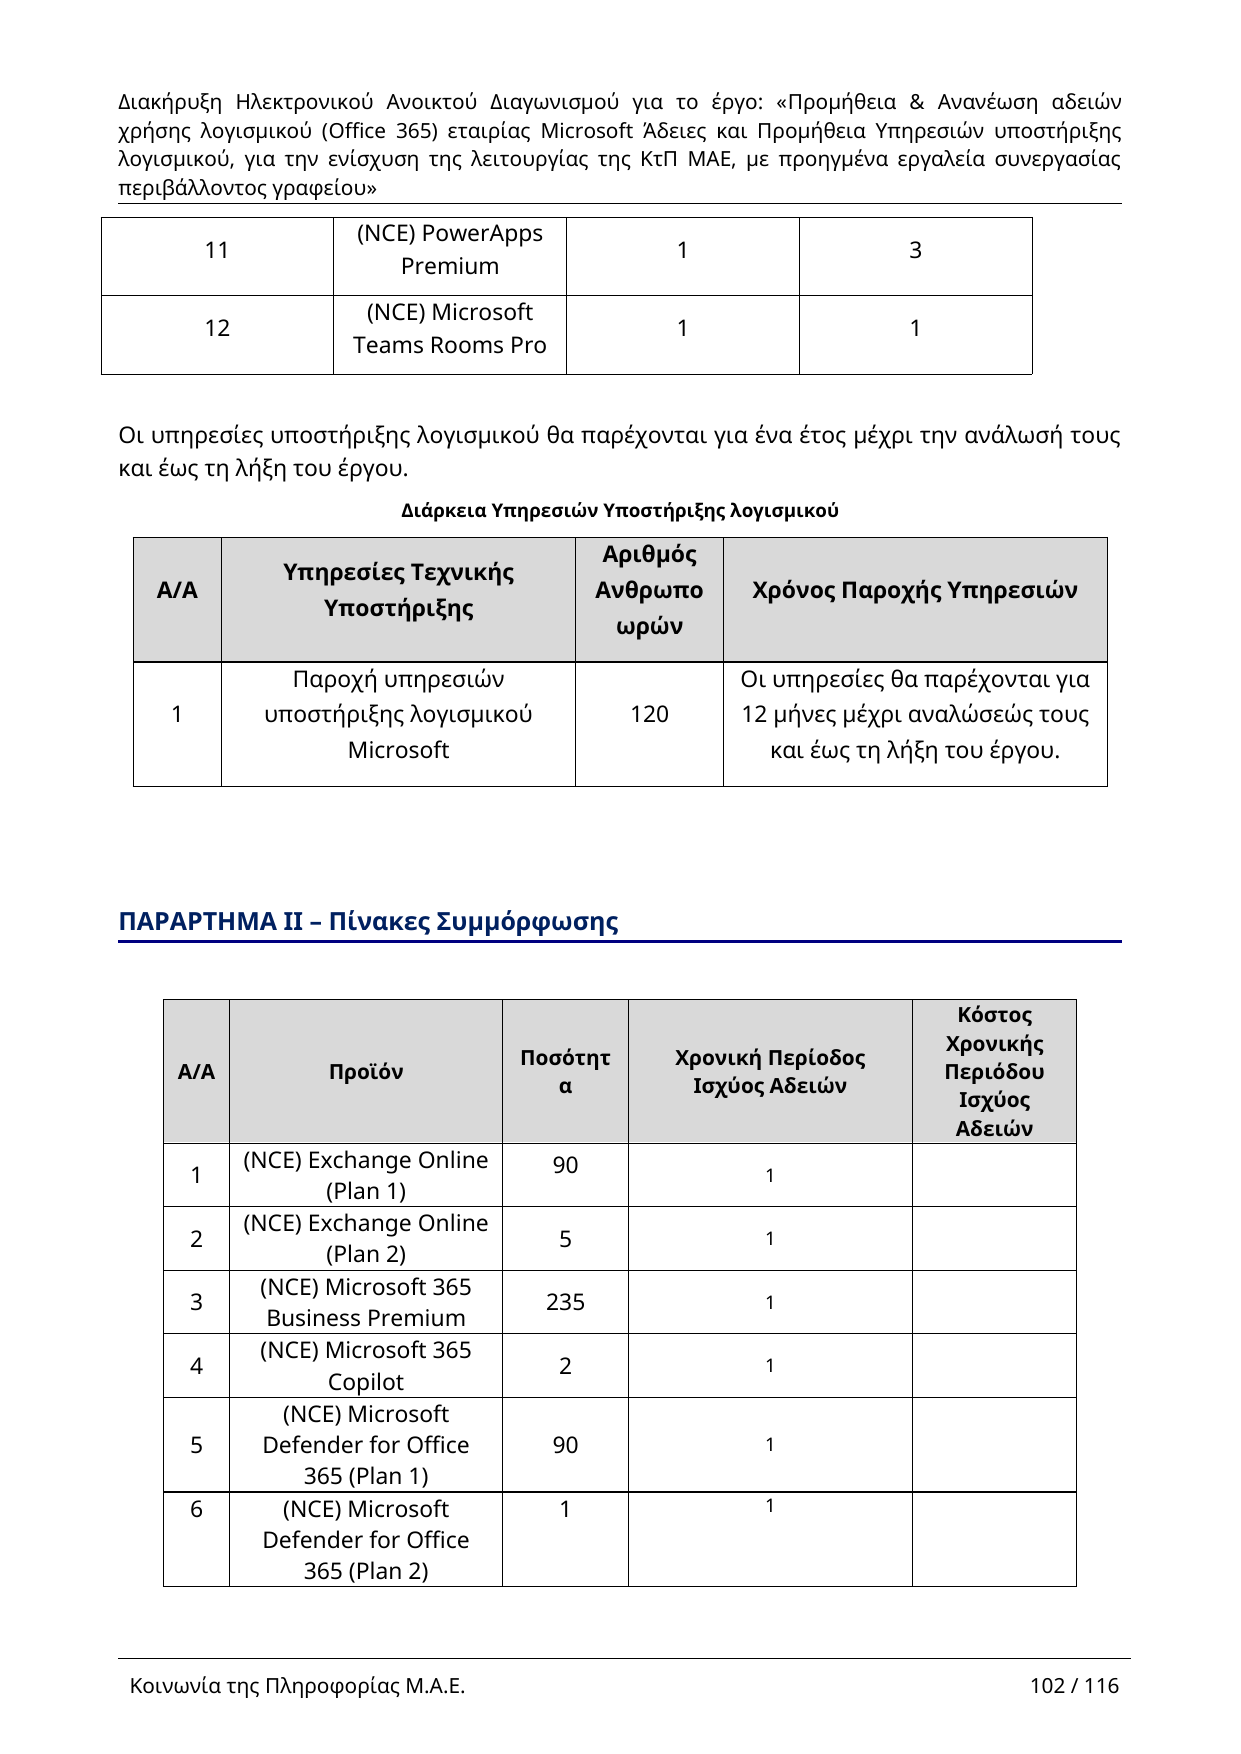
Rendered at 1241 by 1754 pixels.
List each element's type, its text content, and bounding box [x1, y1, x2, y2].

table_header Προϊόν [230, 1000, 502, 1142]
table_cell Παροχή υπηρεσιών υποστήριξης λογισμικού Microsoft [222, 663, 575, 786]
table_cell 90 [503, 1398, 628, 1491]
table_cell [913, 1398, 1076, 1491]
table_cell (NCE) Microsoft Defender for Office 365 (Plan 1) [230, 1398, 502, 1491]
table_cell Οι υπηρεσίες θα παρέχονται για 12 μήνες μέχρι αναλώσεώς τους και έως τη λήξη του έργου. [724, 663, 1107, 786]
table_cell 90 [503, 1144, 628, 1206]
table_cell (NCE) PowerApps Premium [334, 218, 566, 295]
table_cell 120 [576, 663, 723, 786]
table_cell 5 [164, 1398, 229, 1491]
table_cell 1 [629, 1144, 912, 1206]
table_cell 1 [629, 1398, 912, 1491]
table_cell 1 [164, 1144, 229, 1206]
table_cell (NCE) Microsoft Teams Rooms Pro [334, 296, 566, 373]
table_cell (NCE) Microsoft 365 Business Premium [230, 1271, 502, 1333]
table_cell 1 [134, 663, 221, 786]
table_cell 1 [567, 218, 799, 295]
text Οι υπηρεσίες υποστήριξης λογισμικού θα παρέχονται για ένα έτος μέχρι την ανάλωσή τους και έως τη λήξη του έργου. [118, 419, 1122, 483]
table_cell 1 [800, 296, 1032, 373]
table_cell (NCE) Exchange Online (Plan 1) [230, 1144, 502, 1206]
table_header Ποσότητα [503, 1000, 628, 1142]
table_cell 3 [164, 1271, 229, 1333]
table_cell 235 [503, 1271, 628, 1333]
text Διάρκεια Υπηρεσιών Υποστήριξης λογισμικού [118, 497, 1122, 523]
subtitle ΠΑΡΑΡΤΗΜΑ ΙΙ – Πίνακες Συμμόρφωσης [118, 904, 1122, 940]
table_cell (NCE) Microsoft Defender for Office 365 (Plan 2) [230, 1493, 502, 1586]
table_cell 6 [164, 1493, 229, 1586]
table_cell 2 [164, 1207, 229, 1269]
table_cell 1 [629, 1207, 912, 1269]
table_cell [913, 1271, 1076, 1333]
table_cell 1 [567, 296, 799, 373]
table_header Α/Α [134, 538, 221, 661]
table_header Χρόνος Παροχής Υπηρεσιών [724, 538, 1107, 661]
table_header Χρονική Περίοδος Ισχύος Αδειών [629, 1000, 912, 1142]
table_cell 3 [800, 218, 1032, 295]
table_cell 12 [102, 296, 333, 373]
table_cell 1 [629, 1334, 912, 1397]
table_cell [913, 1334, 1076, 1397]
table_cell 11 [102, 218, 333, 295]
table_cell [913, 1144, 1076, 1206]
table_cell 1 [629, 1493, 912, 1586]
table_cell 2 [503, 1334, 628, 1397]
table_cell (NCE) Exchange Online (Plan 2) [230, 1207, 502, 1269]
table_cell 5 [503, 1207, 628, 1269]
table_cell 1 [629, 1271, 912, 1333]
table_cell [913, 1207, 1076, 1269]
table_cell [913, 1493, 1076, 1586]
table_header Υπηρεσίες Τεχνικής Υποστήριξης [222, 538, 575, 661]
table_cell 4 [164, 1334, 229, 1397]
table_header Αριθμός Ανθρωποωρών [576, 538, 723, 661]
table_header Κόστος Χρονικής Περιόδου Ισχύος Αδειών [913, 1000, 1076, 1142]
table_header Α/Α [164, 1000, 229, 1142]
table_cell 1 [503, 1493, 628, 1586]
table_cell (NCE) Microsoft 365 Copilot [230, 1334, 502, 1397]
